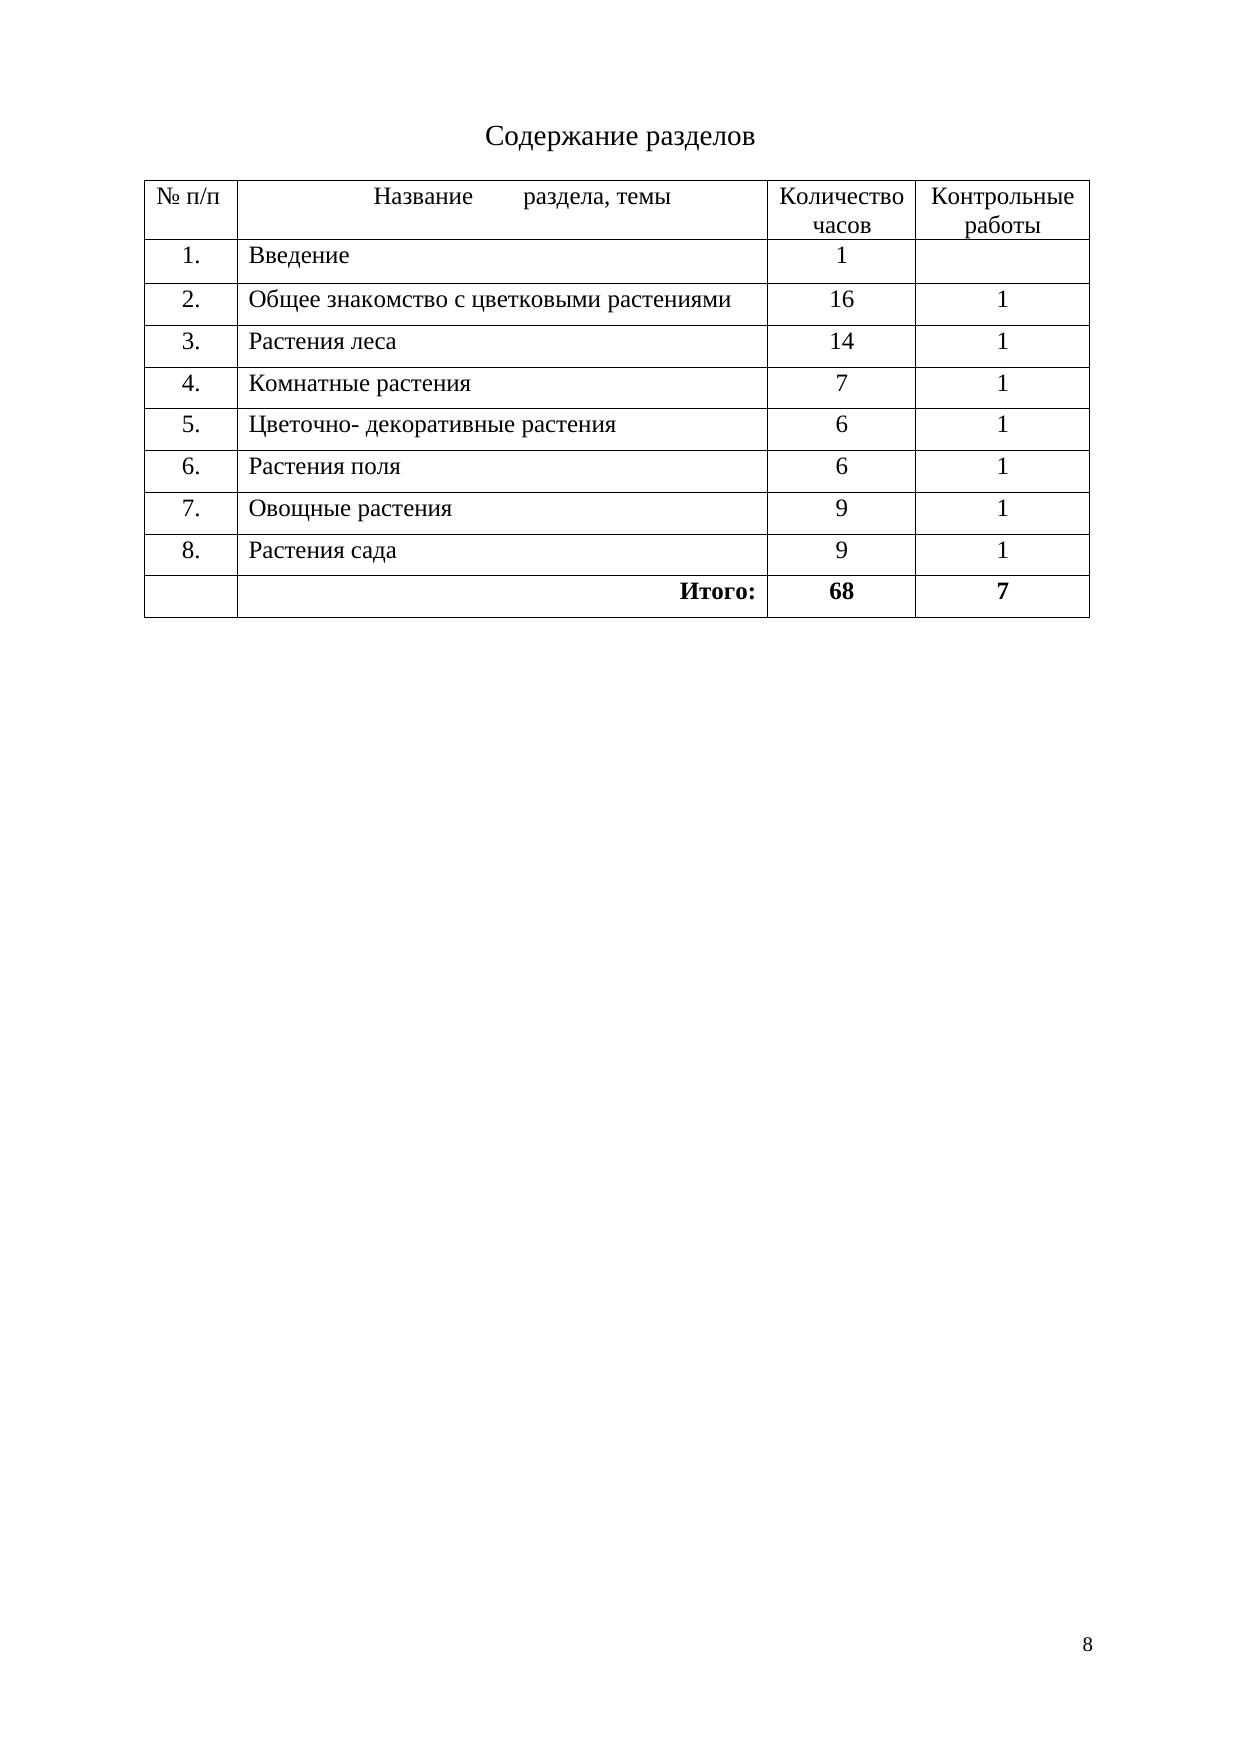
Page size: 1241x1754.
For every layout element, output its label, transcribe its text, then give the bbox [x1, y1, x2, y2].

table_cell 8. [145, 535, 237, 575]
table_cell 6 [768, 451, 915, 492]
table_cell 7 [916, 576, 1089, 617]
table_cell Растения поля [238, 451, 767, 492]
table_cell 16 [768, 284, 915, 325]
table_cell 14 [768, 326, 915, 367]
table_cell 2. [145, 284, 237, 325]
table_cell 7 [768, 368, 915, 408]
table_cell 9 [768, 493, 915, 534]
table_cell Овощные растения [238, 493, 767, 534]
table_cell 6. [145, 451, 237, 492]
table_cell Введение [238, 240, 767, 283]
text Содержание разделов [148, 118, 1092, 152]
table_cell 1 [916, 493, 1089, 534]
table_cell 5. [145, 409, 237, 450]
table_cell Итого: [238, 576, 767, 617]
table_cell 7. [145, 493, 237, 534]
table_cell 1. [145, 240, 237, 283]
table_cell 1 [916, 451, 1089, 492]
table_cell [916, 240, 1089, 283]
table_cell 1 [916, 535, 1089, 575]
table_cell 3. [145, 326, 237, 367]
table_header № п/п [145, 181, 237, 239]
table_cell 6 [768, 409, 915, 450]
table_cell 4. [145, 368, 237, 408]
table_header Количество часов [768, 181, 915, 239]
table_cell [145, 576, 237, 617]
table_cell 1 [916, 409, 1089, 450]
table_header Название раздела, темы [238, 181, 767, 239]
table_cell 68 [768, 576, 915, 617]
table_cell Цветочно- декоративные растения [238, 409, 767, 450]
table_cell 1 [916, 368, 1089, 408]
table_cell 1 [916, 326, 1089, 367]
table_cell Комнатные растения [238, 368, 767, 408]
table_cell Растения леса [238, 326, 767, 367]
table_cell 1 [768, 240, 915, 283]
table_cell Растения сада [238, 535, 767, 575]
table_header Контрольные работы [916, 181, 1089, 239]
table_cell Общее знакомство с цветковыми растениями [238, 284, 767, 325]
table_cell 1 [916, 284, 1089, 325]
table_cell 9 [768, 535, 915, 575]
